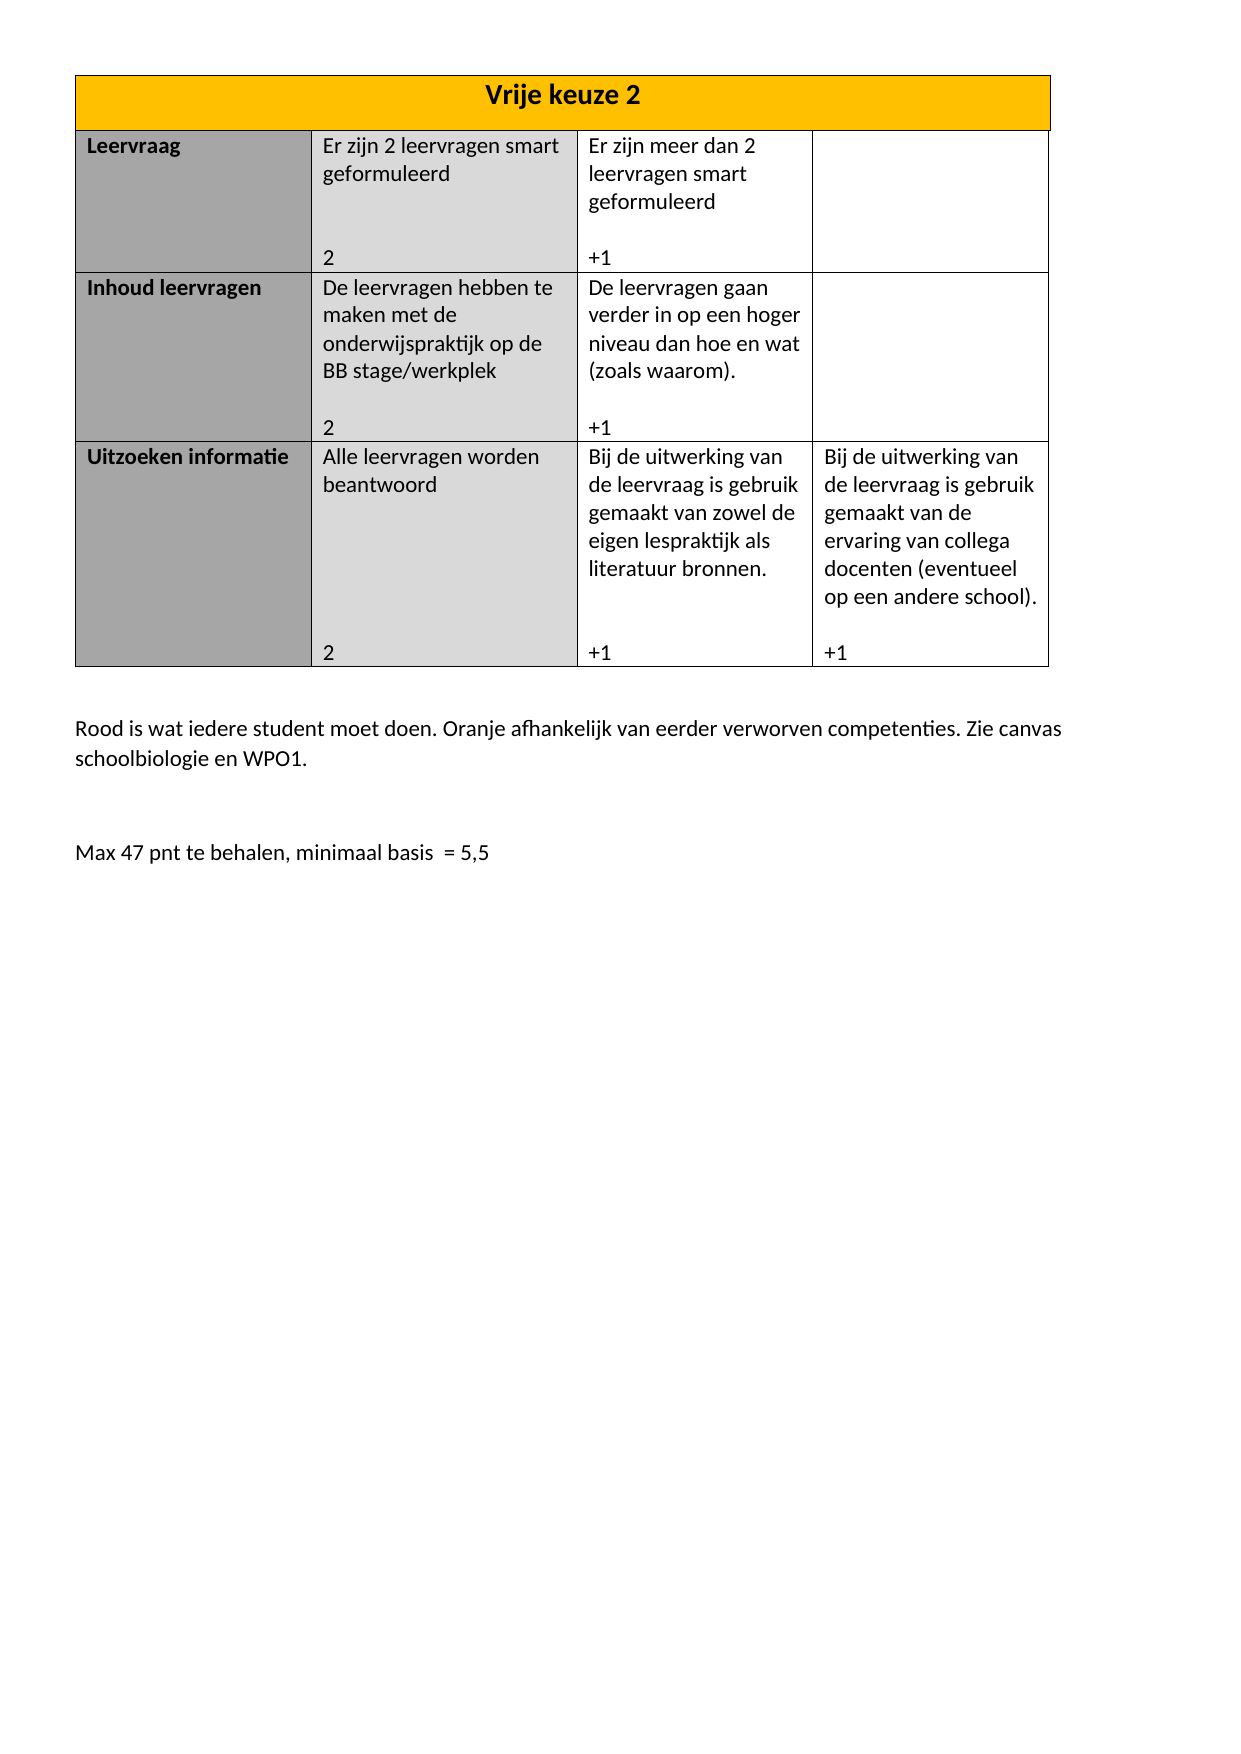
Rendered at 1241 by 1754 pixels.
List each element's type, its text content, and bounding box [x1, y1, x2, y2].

table_cell Bij de uitwerking van de leervraag is gebruik gemaakt van zowel de eigen lespraktijk als literatuur bronnen. +1 [578, 442, 812, 666]
table_cell Leervraag [76, 131, 311, 272]
table_header Vrije keuze 2 [76, 76, 1050, 130]
table_cell [813, 273, 1048, 441]
table_cell Er zijn 2 leervragen smart geformuleerd 2 [312, 131, 577, 272]
table_cell Er zijn meer dan 2 leervragen smart geformuleerd +1 [578, 131, 812, 272]
table_cell Alle leervragen worden beantwoord 2 [312, 442, 577, 666]
table_cell [813, 131, 1048, 272]
text Max 47 pnt te behalen, minimaal basis = 5,5 [75, 838, 1165, 866]
table_cell Inhoud leervragen [76, 273, 311, 441]
table_cell Bij de uitwerking van de leervraag is gebruik gemaakt van de ervaring van collega docenten (eventueel op een andere school). +1 [813, 442, 1048, 666]
table_cell Uitzoeken informatie [76, 442, 311, 666]
table_cell De leervragen gaan verder in op een hoger niveau dan hoe en wat (zoals waarom). +1 [578, 273, 812, 441]
text Rood is wat iedere student moet doen. Oranje afhankelijk van eerder verworven competenties. Zie canvas schoolbiologie en WPO1. [75, 714, 1165, 772]
table_cell De leervragen hebben te maken met de onderwijspraktijk op de BB stage/werkplek 2 [312, 273, 577, 441]
